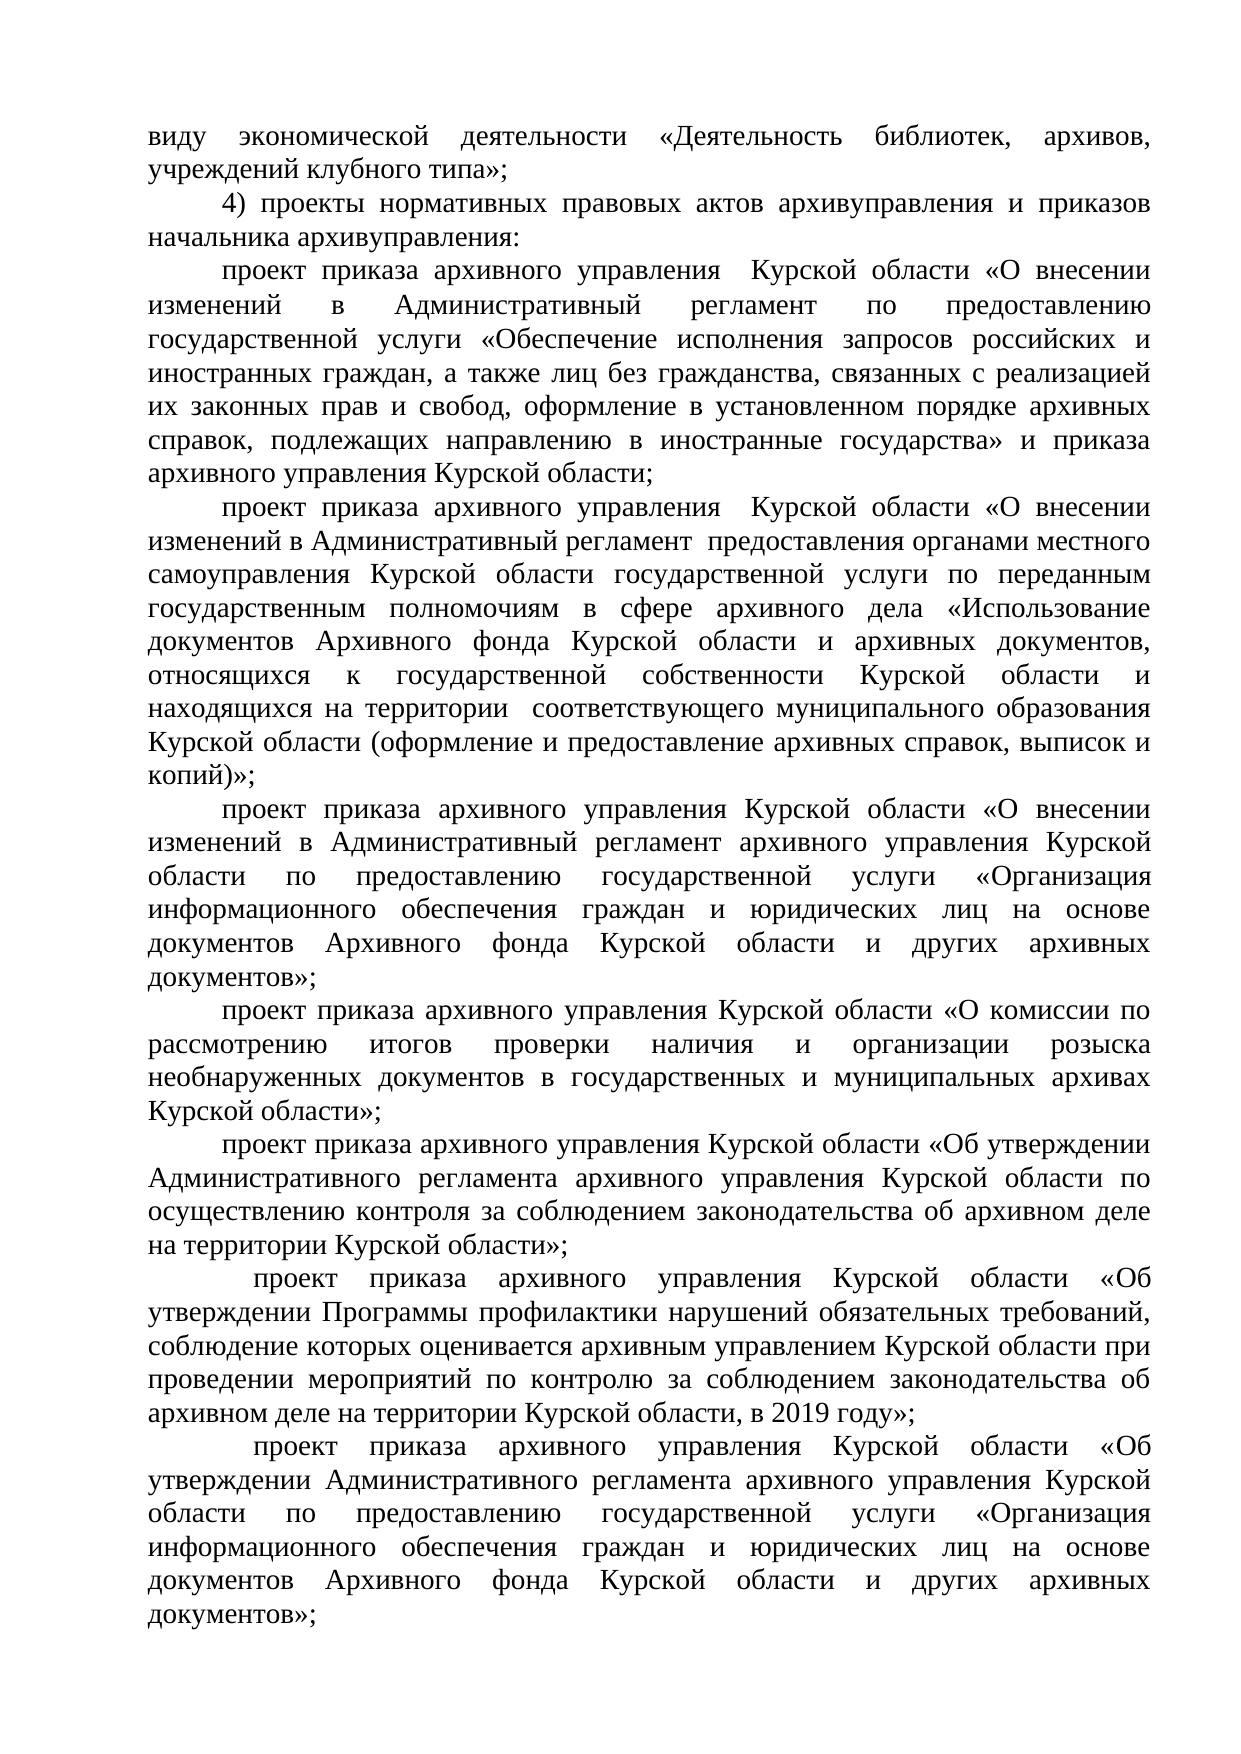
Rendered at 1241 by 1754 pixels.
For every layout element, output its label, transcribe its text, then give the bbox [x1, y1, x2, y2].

text проект приказа архивного управления Курской области «Об утверждении Программы профилактики нарушений обязательных требований, соблюдение которых оценивается архивным управлением Курской области при проведении мероприятий по контролю за соблюдением законодательства об архивном деле на территории Курской области, в 2019 году»; [148, 1261, 1152, 1428]
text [148, 118, 1152, 185]
text проект приказа архивного управления Курской области «О внесении изменений в Административный регламент архивного управления Курской области по предоставлению государственной услуги «Организация информационного обеспечения граждан и юридических лиц на основе документов Архивного фонда Курской области и других архивных документов»; [148, 791, 1152, 992]
text проект приказа архивного управления Курской области «Об утверждении Административного регламента архивного управления Курской области по осуществлению контроля за соблюдением законодательства об архивном деле на территории Курской области»; [148, 1126, 1152, 1261]
text проект приказа архивного управления Курской области «О комиссии по рассмотрению итогов проверки наличия и организации розыска необнаруженных документов в государственных и муниципальных архивах Курской области»; [148, 992, 1152, 1126]
text проект приказа архивного управления Курской области «О внесении изменений в Административный регламент предоставления органами местного самоуправления Курской области государственной услуги по переданным государственным полномочиям в сфере архивного дела «Использование документов Архивного фонда Курской области и архивных документов, относящихся к государственной собственности Курской области и находящихся на территории соответствующего муниципального образования Курской области (оформление и предоставление архивных справок, выписок и копий)»; [148, 489, 1152, 791]
text проект приказа архивного управления Курской области «Об утверждении Административного регламента архивного управления Курской области по предоставлению государственной услуги «Организация информационного обеспечения граждан и юридических лиц на основе документов Архивного фонда Курской области и других архивных документов»; [148, 1428, 1152, 1629]
text проект приказа архивного управления Курской области «О внесении изменений в Административный регламент по предоставлению государственной услуги «Обеспечение исполнения запросов российских и иностранных граждан, а также лиц без гражданства, связанных с реализацией их законных прав и свобод, оформление в установленном порядке архивных справок, подлежащих направлению в иностранные государства» и приказа архивного управления Курской области; [148, 252, 1152, 489]
text 4) проекты нормативных правовых актов архивуправления и приказов начальника архивуправления: [148, 185, 1152, 252]
